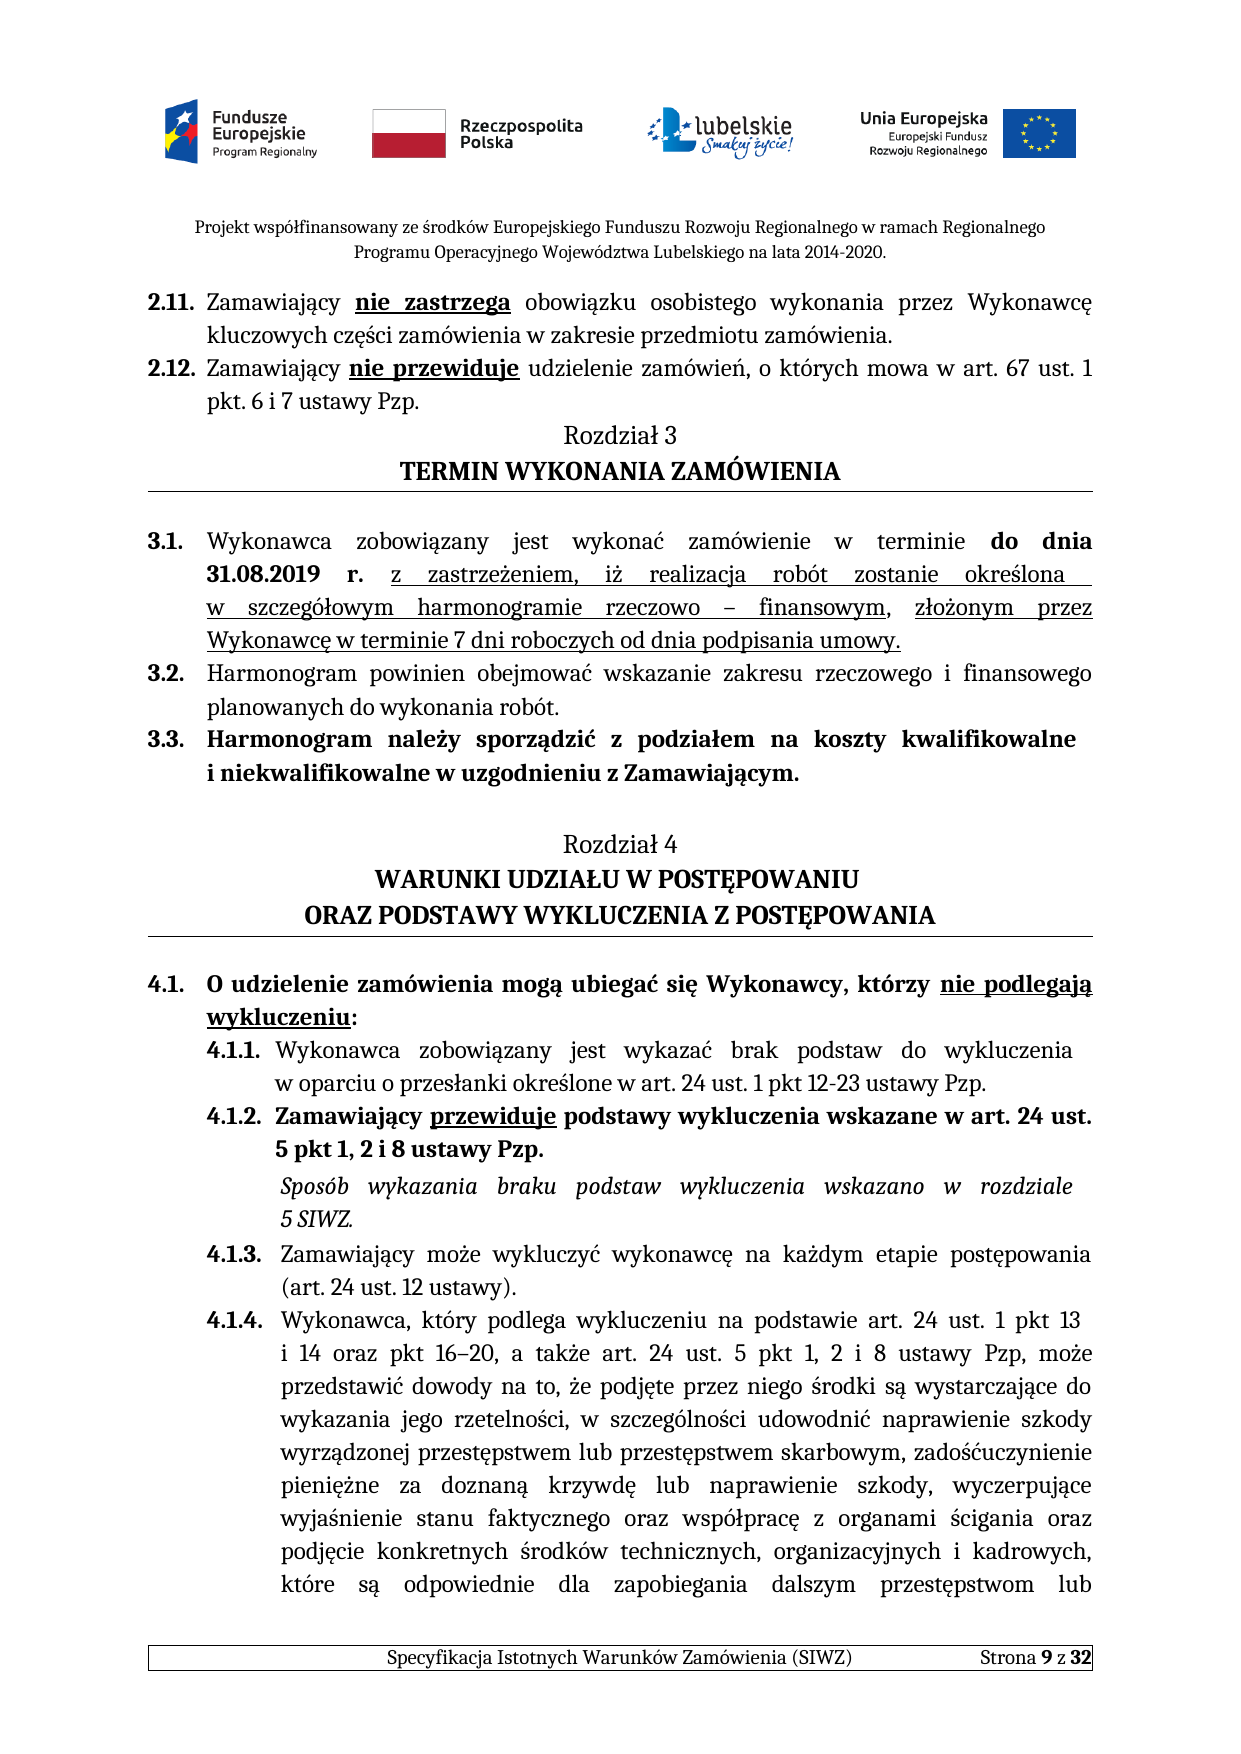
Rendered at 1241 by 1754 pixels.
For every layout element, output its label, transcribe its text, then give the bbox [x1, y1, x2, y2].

list Harmonogram powinien obejmować wskazanie zakresu rzeczowego i finansowego planowanych do wykonania robót. [148, 659, 1093, 721]
list Zamawiający może wykluczyć wykonawcę na każdym etapie postępowania (art. 24 ust. 12 ustawy). [207, 1240, 1093, 1302]
list Wykonawca zobowiązany jest wykazać brak podstaw do wykluczenia w oparciu o przesłanki określone w art. 24 ust. 1 pkt 12-23 ustawy Pzp. [207, 1036, 1093, 1097]
text Sposób wykazania braku podstaw wykluczenia wskazano w rozdziale 5 SIWZ. [281, 1172, 1093, 1234]
list Zamawiający przewiduje podstawy wykluczenia wskazane w art. 24 ust. 5 pkt 1, 2 i 8 ustawy Pzp. [207, 1102, 1093, 1163]
list Wykonawca zobowiązany jest wykonać zamówienie w terminie do dnia 31.08.2019 r. z zastrzeżeniem, iż realizacja robót zostanie określona w szczegółowym harmonogramie rzeczowo – finansowym, złożonym przez Wykonawcę w terminie 7 dni roboczych od dnia podpisania umowy. [148, 527, 1093, 655]
table_header Rozdział 4 WARUNKI UDZIAŁU W POSTĘPOWANIU ORAZ PODSTAWY WYKLUCZENIA Z POSTĘPOWANIA [148, 829, 1092, 936]
table_header Rozdział 3 TERMIN WYKONANIA ZAMÓWIENIA [148, 420, 1092, 491]
list Zamawiający nie zastrzega obowiązku osobistego wykonania przez Wykonawcę kluczowych części zamówienia w zakresie przedmiotu zamówienia. [148, 288, 1093, 350]
list Harmonogram należy sporządzić z podziałem na koszty kwalifikowalne i niekwalifikowalne w uzgodnieniu z Zamawiającym. [148, 725, 1093, 787]
picture [147, 41, 1092, 217]
list O udzielenie zamówienia mogą ubiegać się Wykonawcy, którzy nie podlegają wykluczeniu: [148, 969, 1093, 1031]
list Zamawiający nie przewiduje udzielenie zamówień, o których mowa w art. 67 ust. 1 pkt. 6 i 7 ustawy Pzp. [148, 354, 1093, 416]
